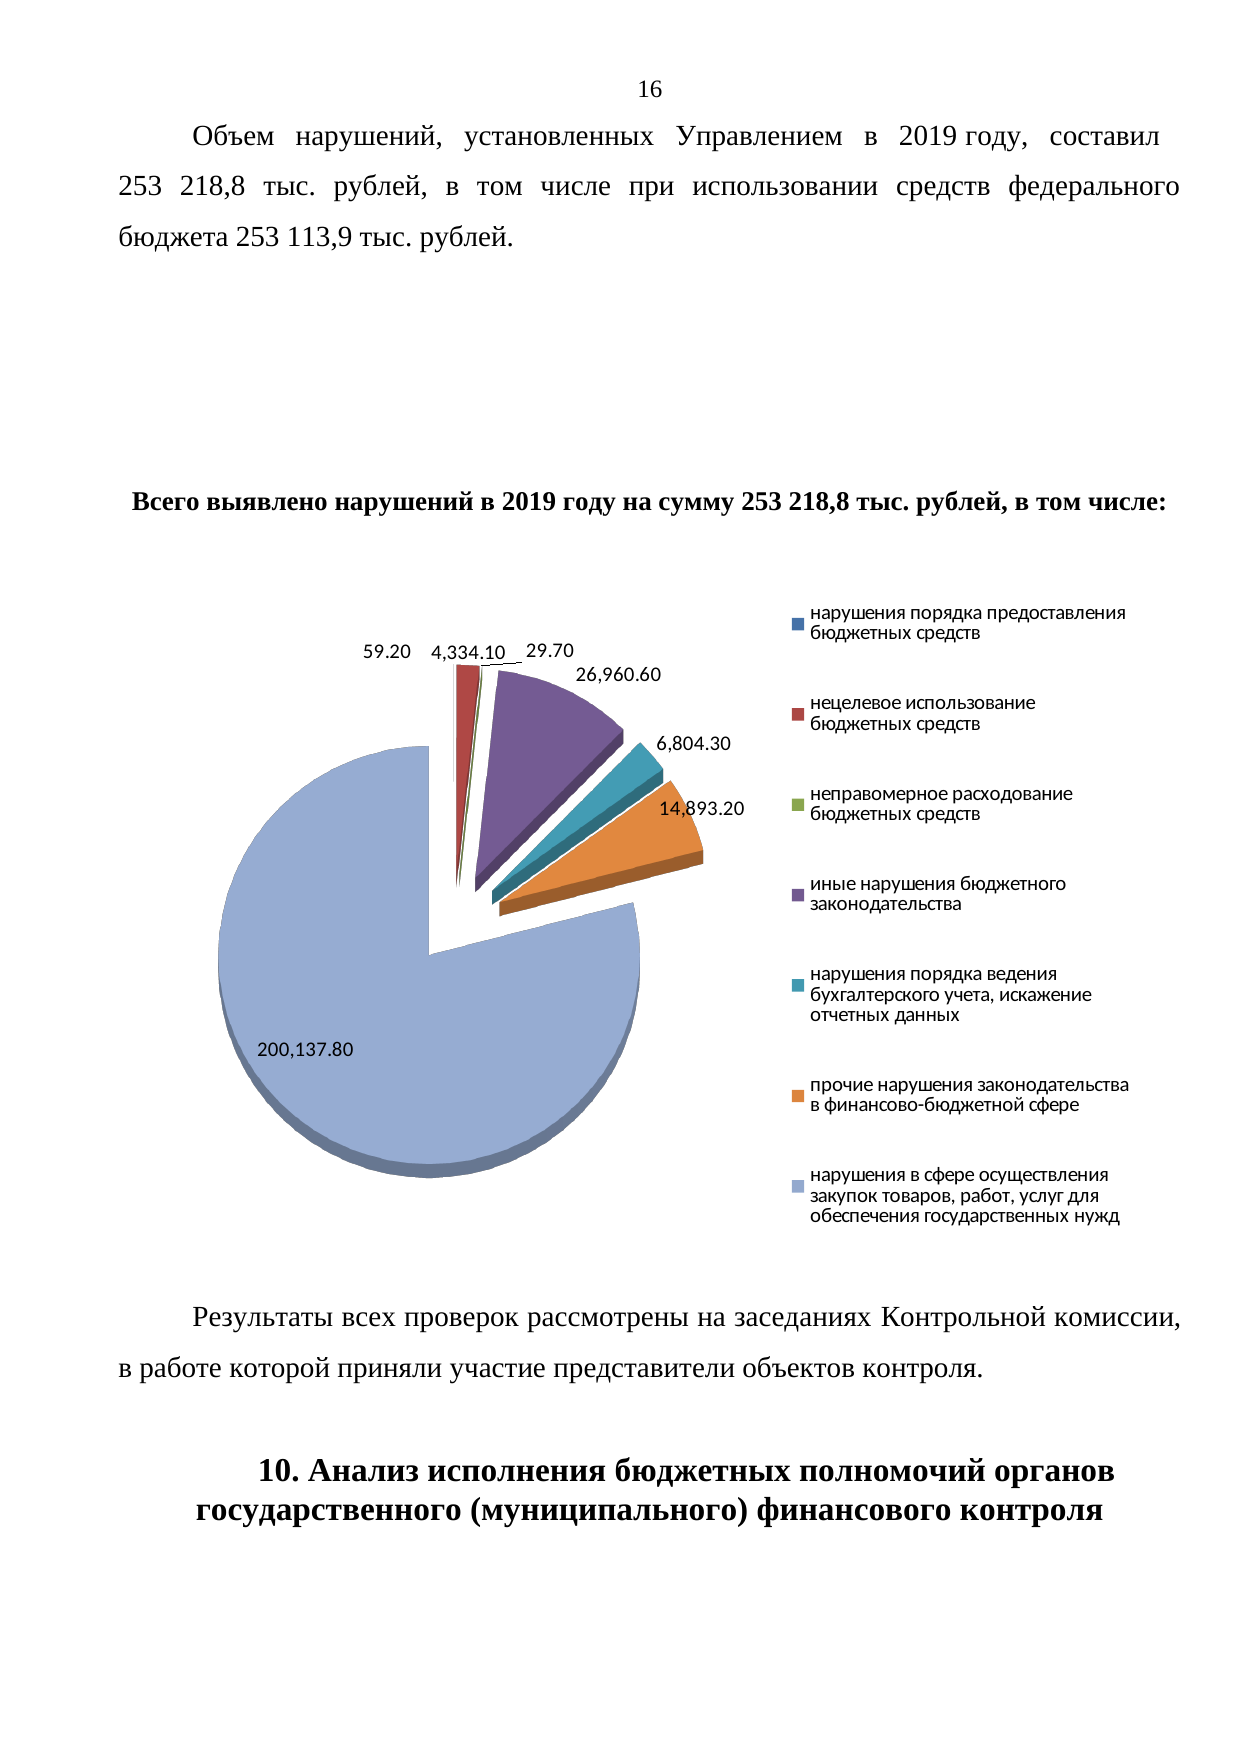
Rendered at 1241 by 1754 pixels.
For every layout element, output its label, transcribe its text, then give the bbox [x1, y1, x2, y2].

text Всего выявлено нарушений в 2019 году на сумму 253 218,8 тыс. рублей, в том числе: [118, 485, 1181, 516]
text Объем нарушений, установленных Управлением в 2019 году, составил 253 218,8 тыс. рублей, в том числе при использовании средств федерального бюджета 253 113,9 тыс. рублей. [118, 118, 1181, 252]
text Результаты всех проверок рассмотрены на заседаниях Контрольной комиссии, в работе которой приняли участие представители объектов контроля. [118, 1299, 1181, 1383]
text 10. Анализ исполнения бюджетных полномочий органов государственного (муниципального) финансового контроля [118, 1451, 1181, 1527]
